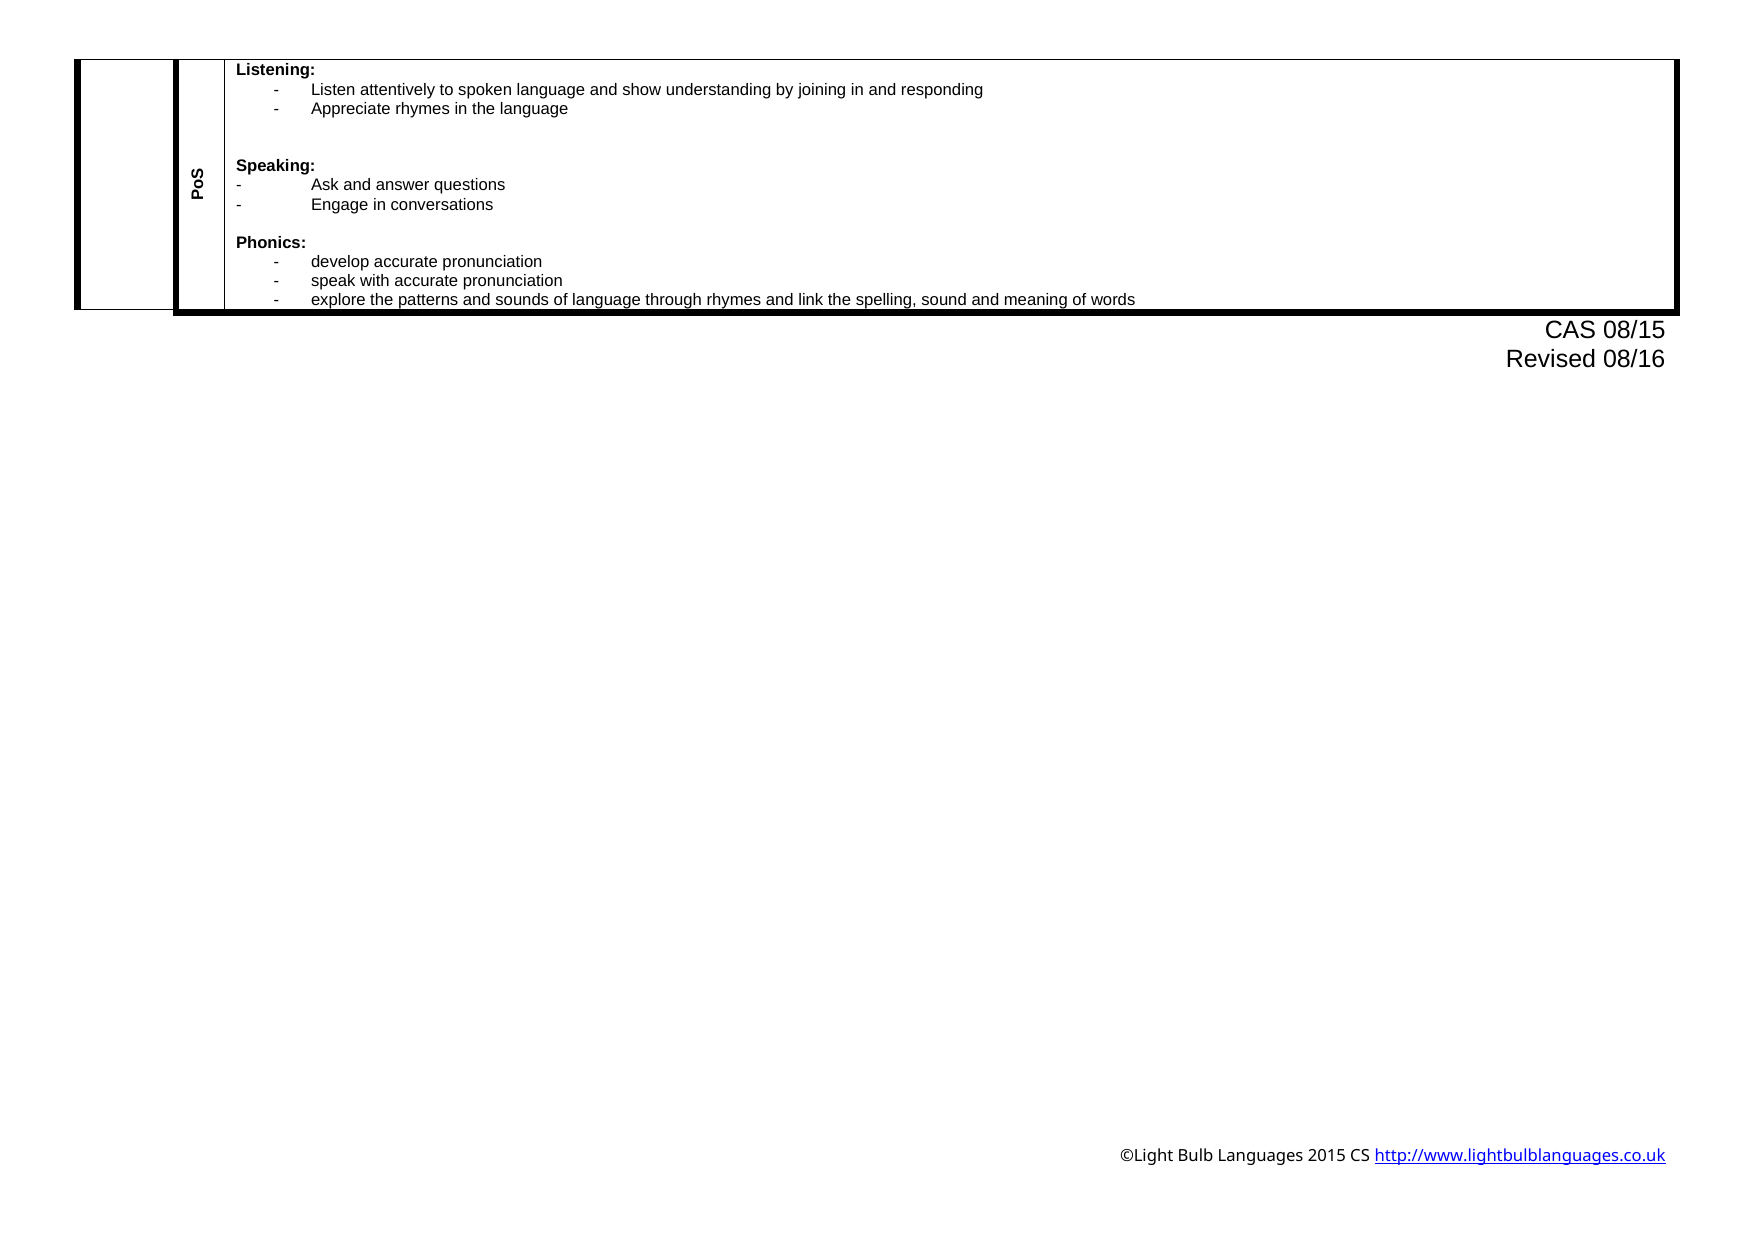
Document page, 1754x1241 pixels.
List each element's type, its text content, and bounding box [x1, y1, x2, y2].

text Revised 08/16 [89, 344, 1665, 373]
table_cell PoS [179, 60, 224, 309]
text CAS 08/15 [89, 316, 1665, 344]
table_cell Listening: Listen attentively to spoken language and show understanding by joining in and responding Appreciate rhymes in the language Speaking: - Ask and answer questions - Engage in conversations Phonics: develop accurate pronunciation speak with accurate pronunciation explore the patterns and sounds of language through rhymes and link the spelling, sound and meaning of words [225, 60, 1674, 309]
